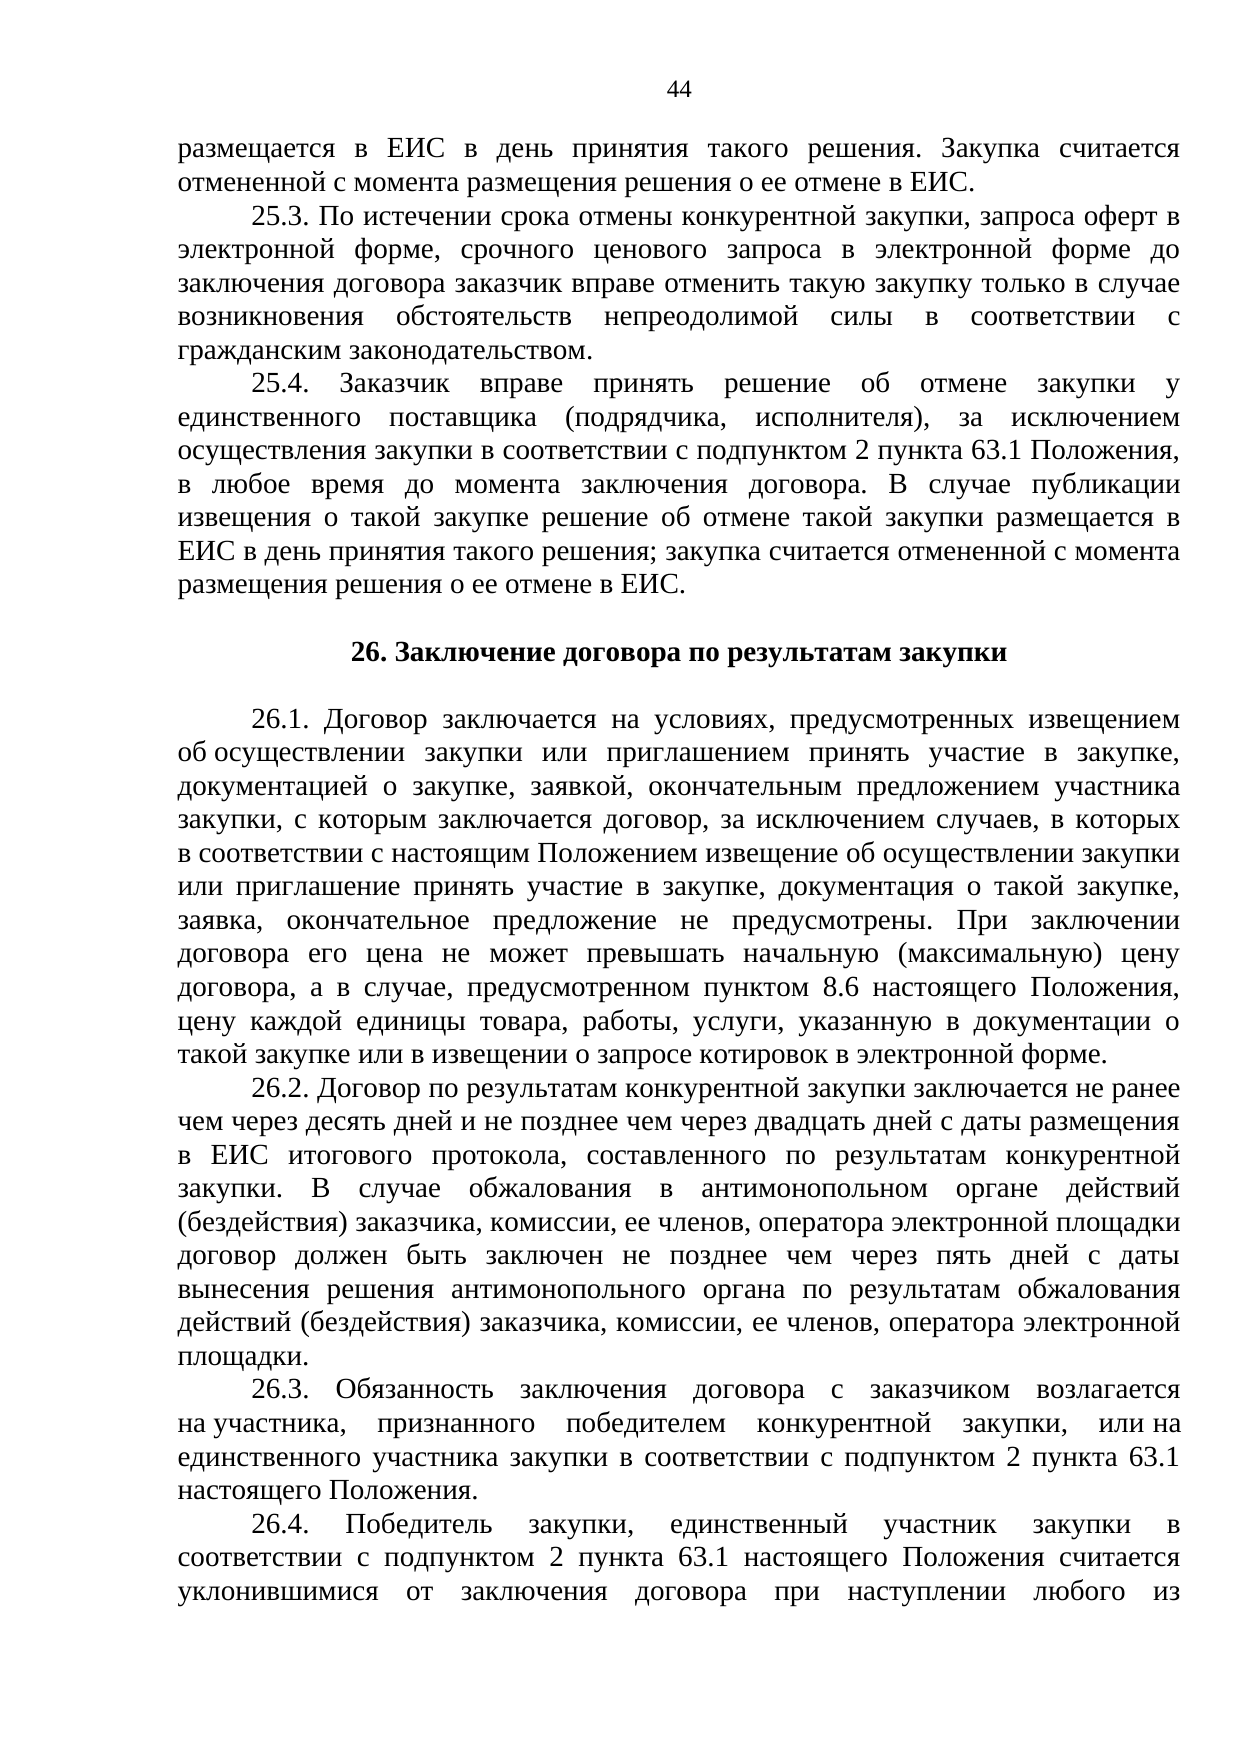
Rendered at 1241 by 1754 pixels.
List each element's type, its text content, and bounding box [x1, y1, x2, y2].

text 25.3. По истечении срока отмены конкурентной закупки, запроса оферт в электронной форме, срочного ценового запроса в электронной форме до заключения договора заказчик вправе отменить такую закупку только в случае возникновения обстоятельств непреодолимой силы в соответствии с гражданским законодательством. [177, 198, 1181, 365]
text 26.3. Обязанность заключения договора с заказчиком возлагается на участника, признанного победителем конкурентной закупки, или на единственного участника закупки в соответствии с подпунктом 2 пункта 63.1 настоящего Положения. [177, 1372, 1181, 1506]
text 26.1. Договор заключается на условиях, предусмотренных извещением об осуществлении закупки или приглашением принять участие в закупке, документацией о закупке, заявкой, окончательным предложением участника закупки, с которым заключается договор, за исключением случаев, в которых в соответствии с настоящим Положением извещение об осуществлении закупки или приглашение принять участие в закупке, документация о такой закупке, заявка, окончательное предложение не предусмотрены. При заключении договора его цена не может превышать начальную (максимальную) цену договора, а в случае, предусмотренном пунктом 8.6 настоящего Положения, цену каждой единицы товара, работы, услуги, указанную в документации о такой закупке или в извещении о запросе котировок в электронной форме. [177, 701, 1181, 1070]
subtitle 26. Заключение договора по результатам закупки [177, 634, 1181, 667]
text 25.4. Заказчик вправе принять решение об отмене закупки у единственного поставщика (подрядчика, исполнителя), за исключением осуществления закупки в соответствии с подпунктом 2 пункта 63.1 Положения, в любое время до момента заключения договора. В случае публикации извещения о такой закупке решение об отмене такой закупки размещается в ЕИС в день принятия такого решения; закупка считается отмененной с момента размещения решения о ее отмене в ЕИС. [177, 365, 1181, 600]
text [177, 131, 1181, 198]
text 26.2. Договор по результатам конкурентной закупки заключается не ранее чем через десять дней и не позднее чем через двадцать дней с даты размещения в ЕИС итогового протокола, составленного по результатам конкурентной закупки. В случае обжалования в антимонопольном органе действий (бездействия) заказчика, комиссии, ее членов, оператора электронной площадки договор должен быть заключен не позднее чем через пять дней с даты вынесения решения антимонопольного органа по результатам обжалования действий (бездействия) заказчика, комиссии, ее членов, оператора электронной площадки. [177, 1070, 1181, 1372]
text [177, 1506, 1181, 1606]
